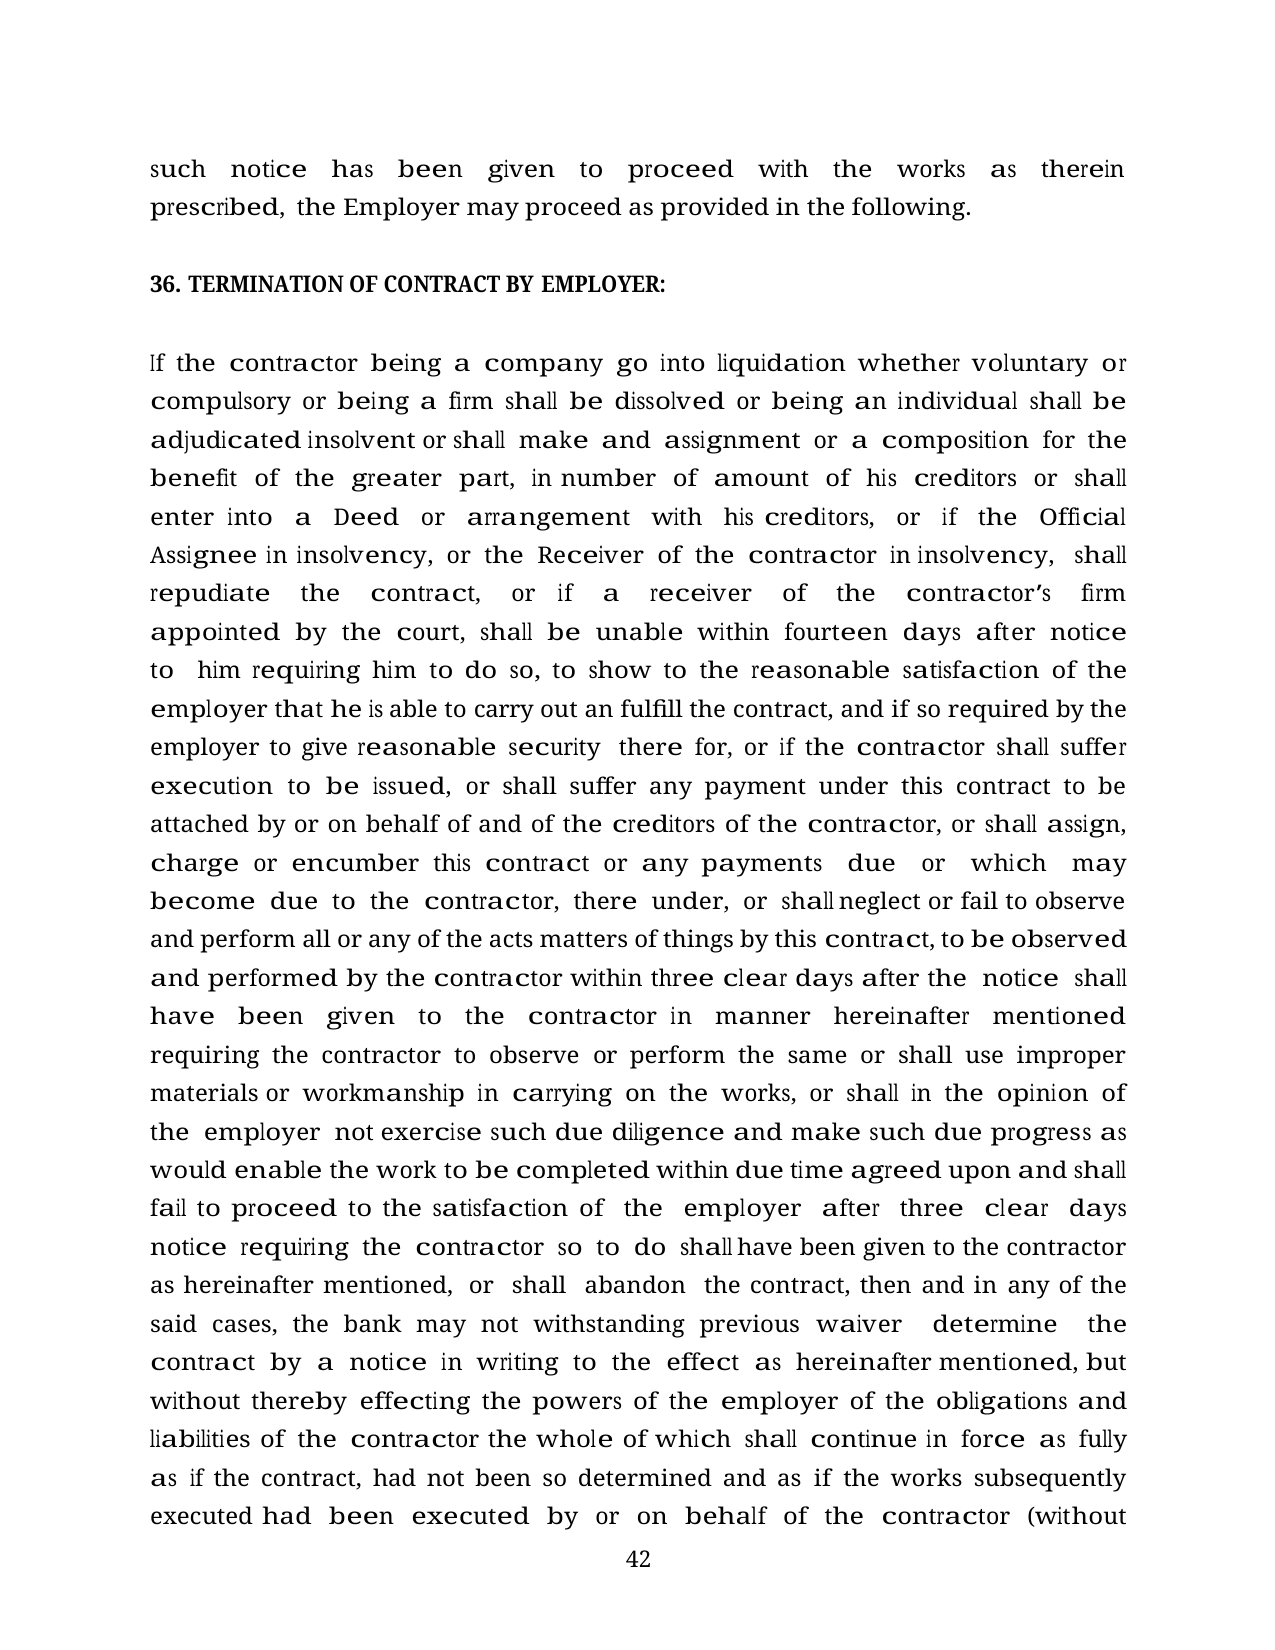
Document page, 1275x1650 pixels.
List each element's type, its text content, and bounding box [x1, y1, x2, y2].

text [150, 347, 1127, 1531]
subtitle TERMINATION OF CONTRACT BY EMPLOYER: [150, 268, 1164, 299]
text such notice has been given to proceed with the works as therein prescribed, the Employer may proceed as provided in the following. [150, 153, 1125, 222]
